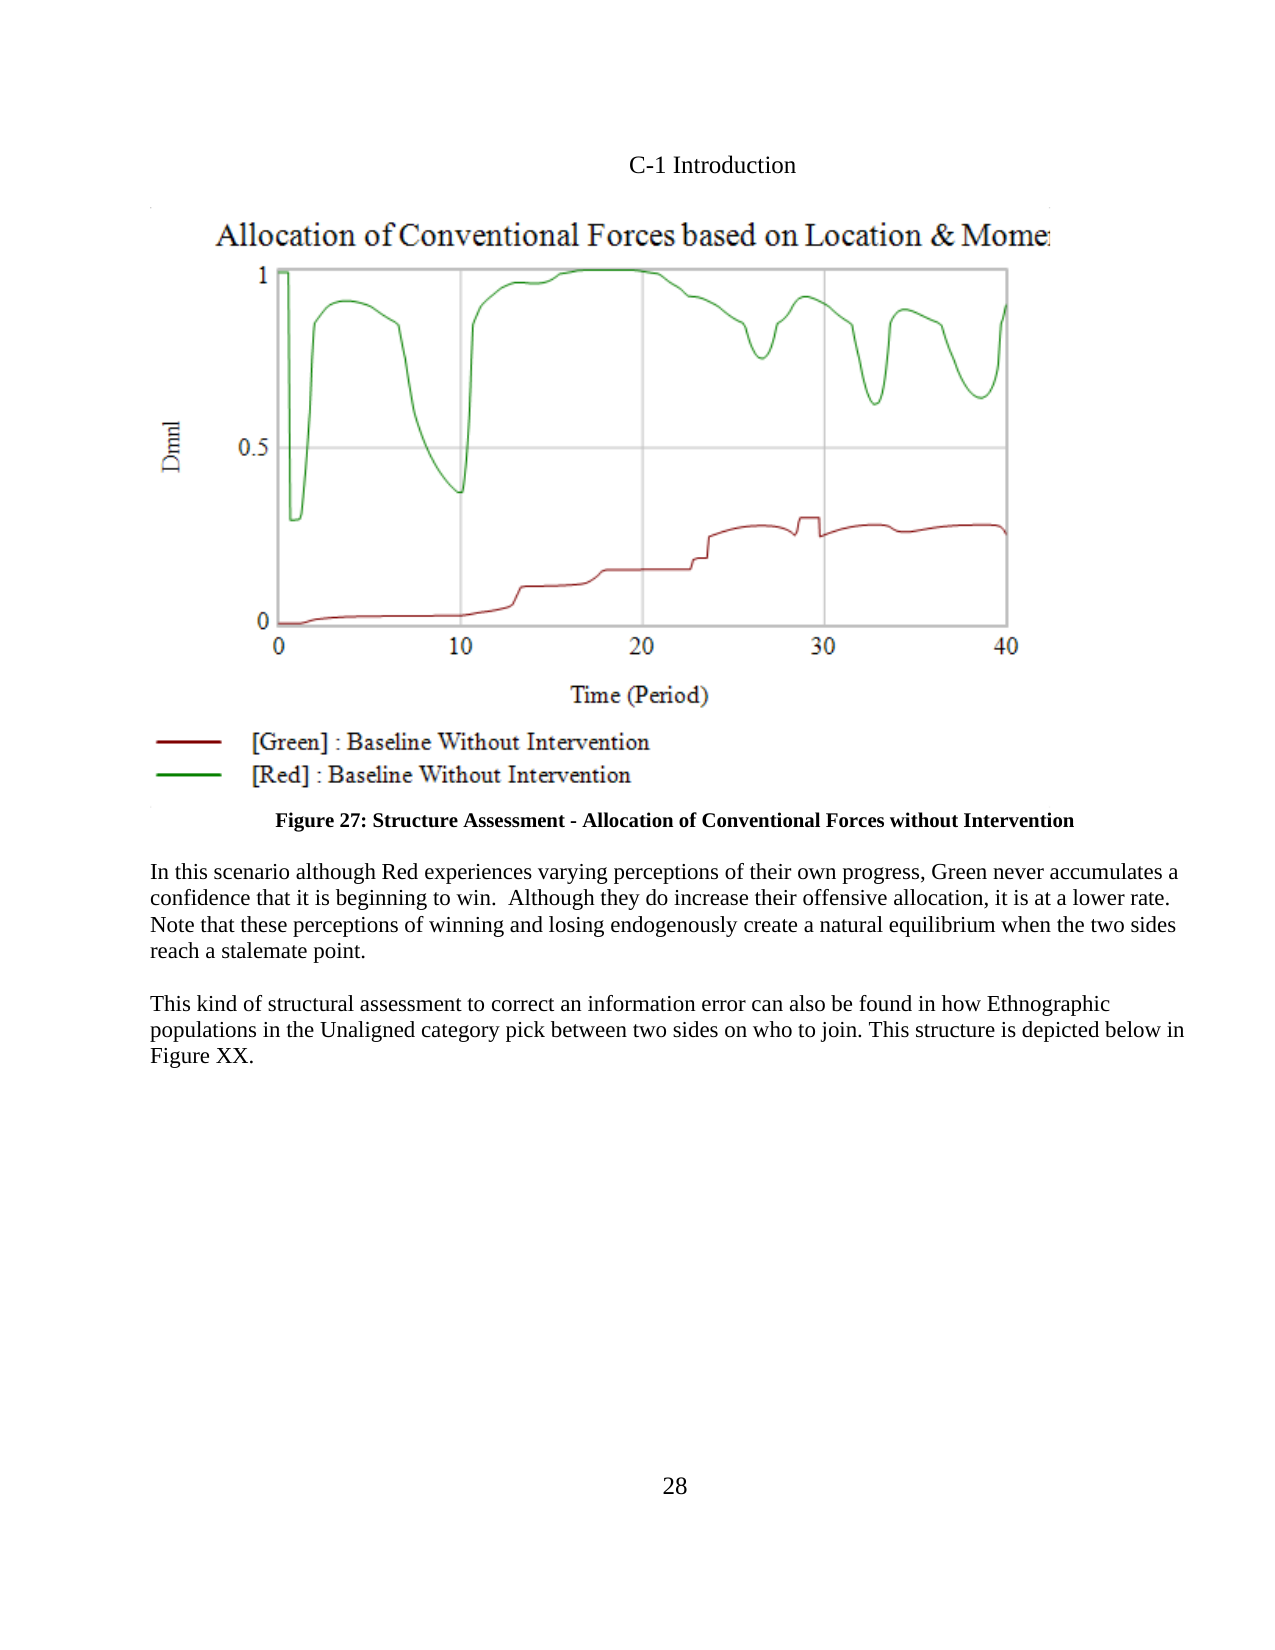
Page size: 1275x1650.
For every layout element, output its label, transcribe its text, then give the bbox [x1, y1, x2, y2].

text This kind of structural assessment to correct an information error can also be found in how Ethnographic populations in the Unaligned category pick between two sides on who to join. This structure is depicted below in Figure XX. [150, 990, 1200, 1069]
picture [150, 207, 1050, 808]
text In this scenario although Red experiences varying perceptions of their own progress, Green never accumulates a confidence that it is beginning to win. Although they do increase their offensive allocation, it is at a lower rate. Note that these perceptions of winning and losing endogenously create a natural equilibrium when the two sides reach a stalemate point. [150, 858, 1200, 963]
